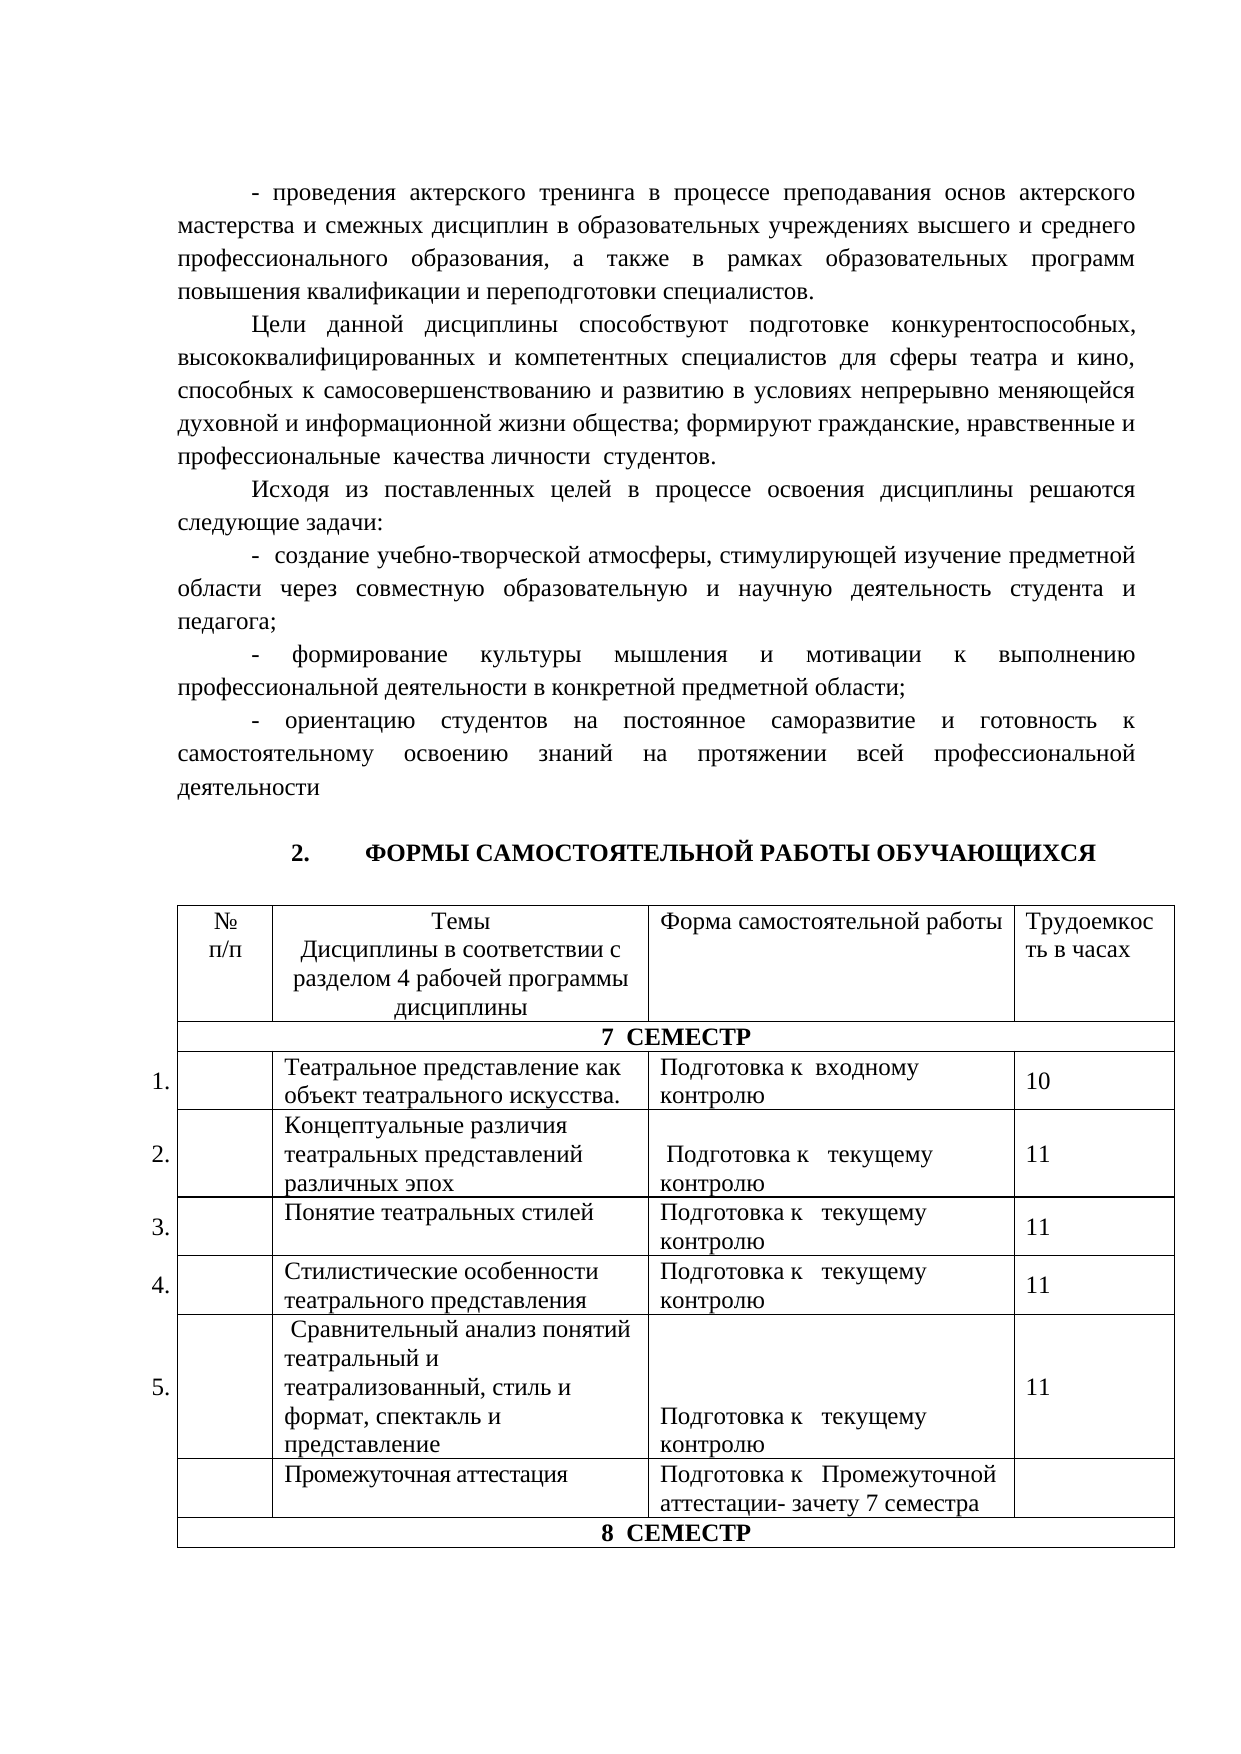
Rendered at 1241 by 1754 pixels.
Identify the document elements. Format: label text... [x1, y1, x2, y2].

table_cell Сравнительный анализ понятий театральный и театрализованный, стиль и формат, спектакль и представление [273, 1315, 648, 1458]
text Исходя из поставленных целей в процессе освоения дисциплины решаются следующие задачи: [177, 474, 1136, 536]
table_cell Концептуальные различия театральных представлений различных эпох [273, 1110, 648, 1196]
table_cell [178, 1315, 272, 1458]
table_header Трудоемкость в часах [1015, 906, 1174, 1021]
table_cell [178, 1198, 272, 1255]
table_cell Театральное представление как объект театрального искусства. [273, 1052, 648, 1109]
table_cell 11 [1015, 1198, 1174, 1255]
text 2. ФОРМЫ САМОСТОЯТЕЛЬНОЙ РАБОТЫ ОБУЧАЮЩИХСЯ [177, 838, 1136, 867]
text Цели данной дисциплины способствуют подготовке конкурентоспособных, высококвалифицированных и компетентных специалистов для сферы театра и кино, способных к самосовершенствованию и развитию в условиях непрерывно меняющейся духовной и информационной жизни общества; формируют гражданские, нравственные и профессиональные качества личности студентов. [177, 309, 1136, 470]
table_cell Подготовка к текущему контролю [649, 1198, 1014, 1255]
table_cell [178, 1052, 272, 1109]
table_cell 10 [1015, 1052, 1174, 1109]
table_header Форма самостоятельной работы [649, 906, 1014, 1021]
text - создание учебно-творческой атмосферы, стимулирующей изучение предметной области через совместную образовательную и научную деятельность студента и педагога; [177, 540, 1136, 635]
table_cell [178, 1110, 272, 1196]
table_cell Стилистические особенности театрального представления [273, 1256, 648, 1313]
table_cell 11 [1015, 1110, 1174, 1196]
table_header № п/п [178, 906, 272, 1021]
text - проведения актерского тренинга в процессе преподавания основ актерского мастерства и смежных дисциплин в образовательных учреждениях высшего и среднего профессионального образования, а также в рамках образовательных программ повышения квалификации и переподготовки специалистов. [177, 177, 1136, 305]
table_cell Подготовка к текущему контролю [649, 1110, 1014, 1196]
table_cell [178, 1459, 272, 1517]
table_cell Подготовка к текущему контролю [649, 1315, 1014, 1458]
table_cell 8 СЕМЕСТР [178, 1518, 1174, 1547]
table_cell 11 [1015, 1315, 1174, 1458]
table_cell 11 [1015, 1256, 1174, 1313]
table_cell [178, 1256, 272, 1313]
table_cell 7 СЕМЕСТР [178, 1022, 1174, 1051]
table_cell Подготовка к Промежуточной аттестации- зачету 7 семестра [649, 1459, 1014, 1517]
table_cell Подготовка к текущему контролю [649, 1256, 1014, 1313]
table_cell [1015, 1459, 1174, 1517]
table_cell Понятие театральных стилей [273, 1198, 648, 1255]
table_cell Промежуточная аттестация [273, 1459, 648, 1517]
table_header Темы Дисциплины в соответствии с разделом 4 рабочей программы дисциплины [273, 906, 648, 1021]
table_cell Подготовка к входному контролю [649, 1052, 1014, 1109]
text - формирование культуры мышления и мотивации к выполнению профессиональной деятельности в конкретной предметной области; [177, 639, 1136, 701]
text - ориентацию студентов на постоянное саморазвитие и готовность к самостоятельному освоению знаний на протяжении всей профессиональной деятельности [177, 706, 1136, 800]
